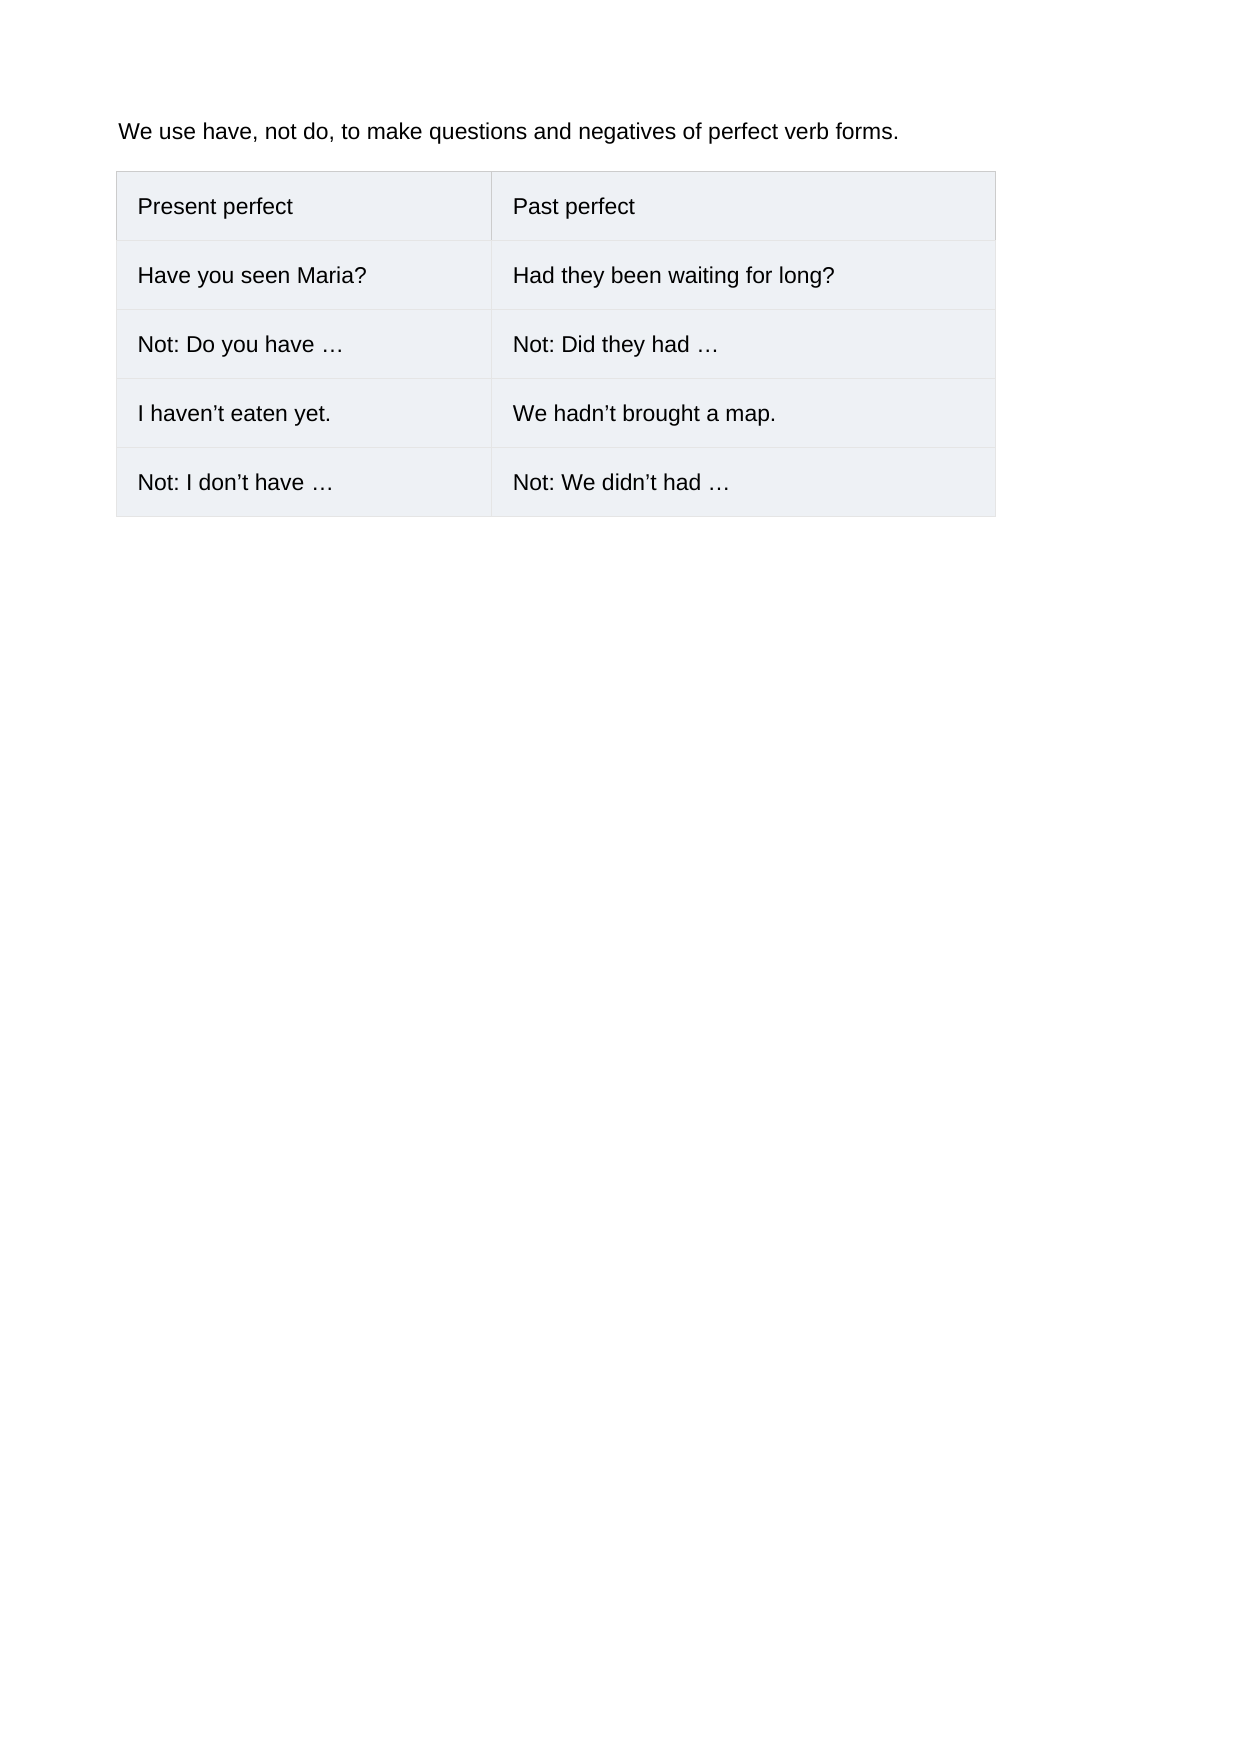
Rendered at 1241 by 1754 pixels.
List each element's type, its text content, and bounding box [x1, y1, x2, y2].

table_cell I haven’t eaten yet. [117, 379, 491, 447]
table_cell Not: We didn’t had … [492, 448, 995, 516]
table_header Past perfect [492, 172, 995, 240]
table_header Present perfect [117, 172, 491, 240]
table_cell Had they been waiting for long? [492, 241, 995, 309]
table_cell Have you seen Maria? [117, 241, 491, 309]
table_cell Not: I don’t have … [117, 448, 491, 516]
table_cell We hadn’t brought a map. [492, 379, 995, 447]
table_cell Not: Did they had … [492, 310, 995, 378]
table_cell Not: Do you have … [117, 310, 491, 378]
text We use have, not do, to make questions and negatives of perfect verb forms. [118, 118, 1122, 144]
